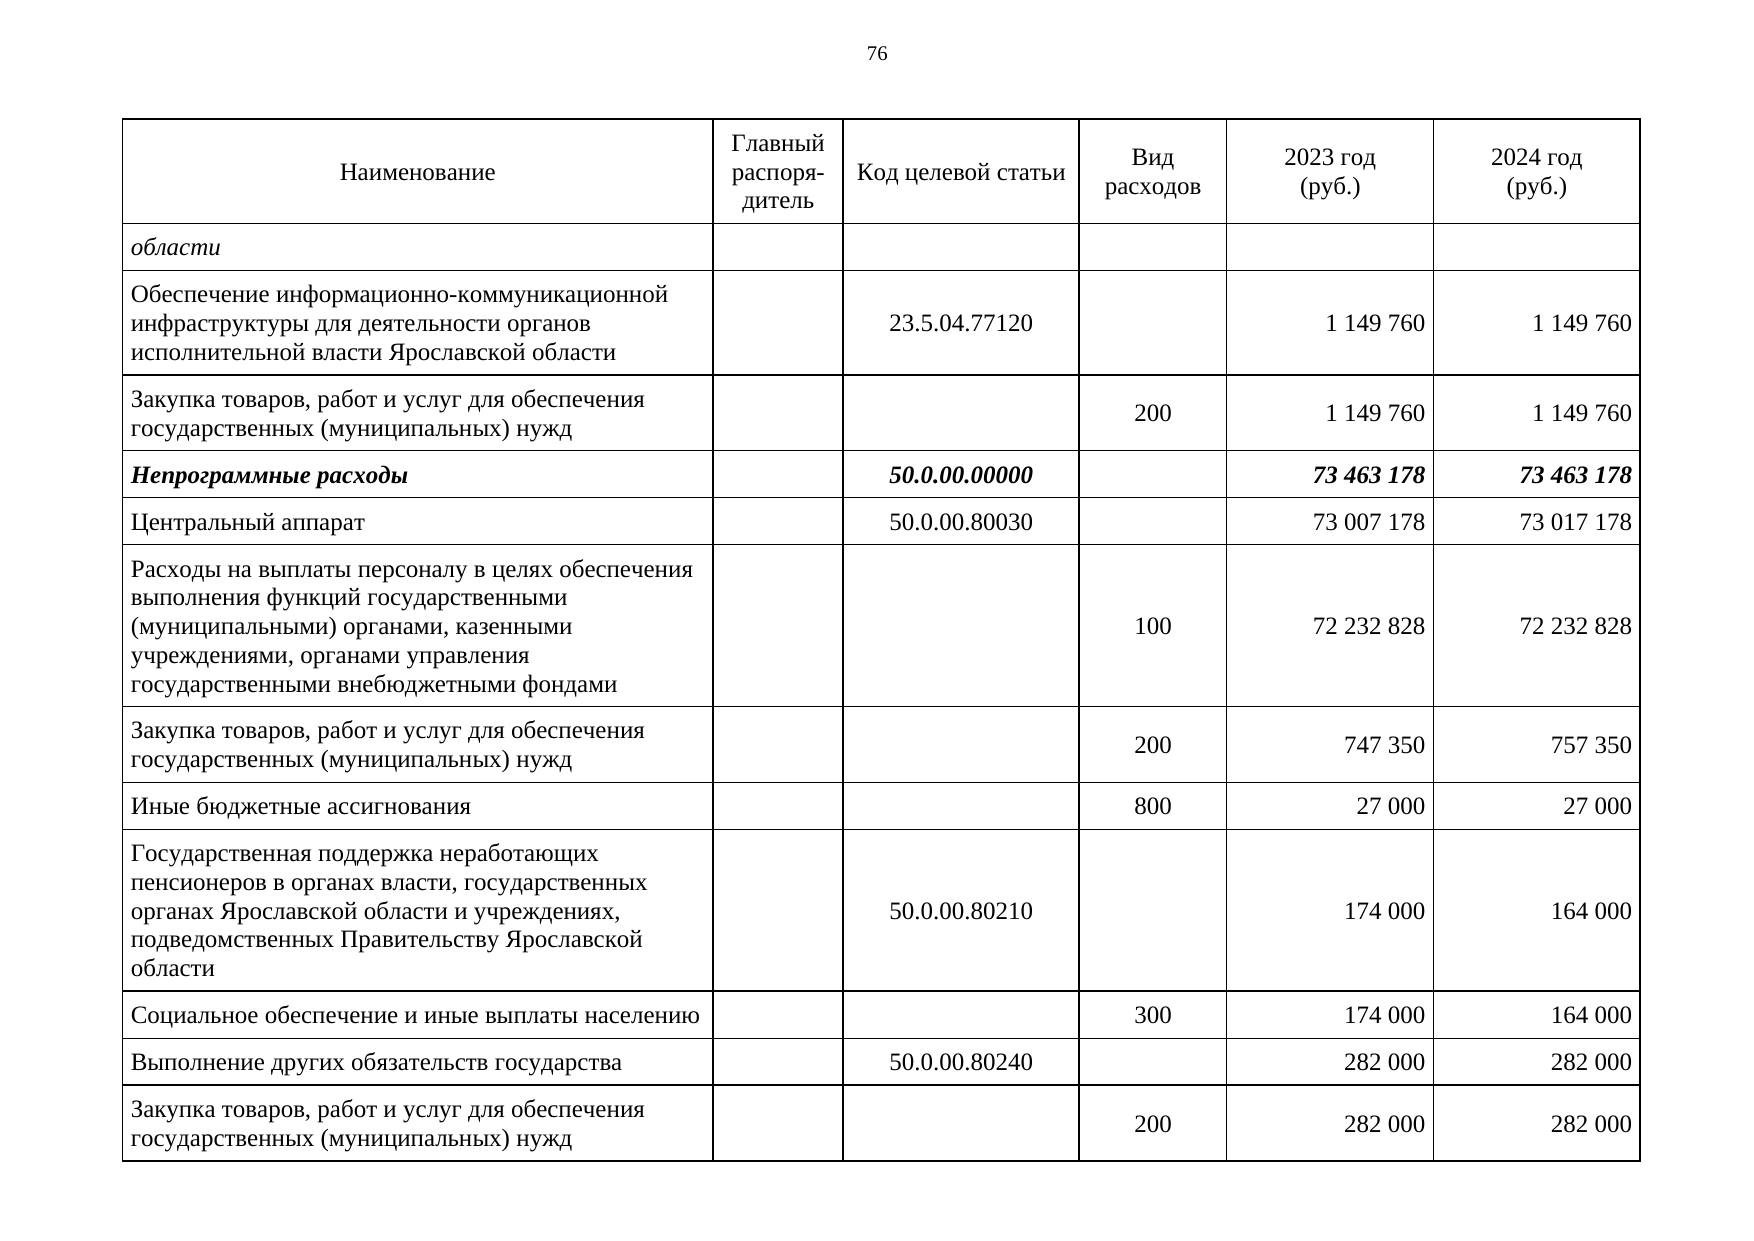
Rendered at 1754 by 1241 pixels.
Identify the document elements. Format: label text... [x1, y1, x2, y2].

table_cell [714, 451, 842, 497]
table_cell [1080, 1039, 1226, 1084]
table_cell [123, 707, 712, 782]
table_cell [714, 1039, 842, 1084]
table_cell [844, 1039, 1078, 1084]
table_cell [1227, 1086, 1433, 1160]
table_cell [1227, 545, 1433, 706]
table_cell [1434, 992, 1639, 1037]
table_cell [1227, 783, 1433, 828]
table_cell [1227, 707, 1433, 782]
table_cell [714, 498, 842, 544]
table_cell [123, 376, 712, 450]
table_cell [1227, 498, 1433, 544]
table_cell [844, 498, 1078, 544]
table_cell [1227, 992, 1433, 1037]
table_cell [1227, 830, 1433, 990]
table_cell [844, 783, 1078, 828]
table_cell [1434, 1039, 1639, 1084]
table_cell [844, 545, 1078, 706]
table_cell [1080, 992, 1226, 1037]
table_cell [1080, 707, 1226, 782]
table_header Главный распоря-дитель [714, 120, 842, 223]
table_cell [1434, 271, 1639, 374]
table_header Код целевой статьи [844, 120, 1078, 223]
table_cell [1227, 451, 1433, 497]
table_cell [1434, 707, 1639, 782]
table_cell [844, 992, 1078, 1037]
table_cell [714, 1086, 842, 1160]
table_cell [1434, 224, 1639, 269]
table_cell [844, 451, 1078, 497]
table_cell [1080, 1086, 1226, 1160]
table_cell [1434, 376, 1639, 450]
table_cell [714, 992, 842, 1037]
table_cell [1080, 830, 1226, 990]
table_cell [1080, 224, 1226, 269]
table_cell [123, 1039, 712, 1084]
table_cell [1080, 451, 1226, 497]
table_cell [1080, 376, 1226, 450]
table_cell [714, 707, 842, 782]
table_header Вид расходов [1080, 120, 1226, 223]
table_header 2023 год (руб.) [1227, 120, 1433, 223]
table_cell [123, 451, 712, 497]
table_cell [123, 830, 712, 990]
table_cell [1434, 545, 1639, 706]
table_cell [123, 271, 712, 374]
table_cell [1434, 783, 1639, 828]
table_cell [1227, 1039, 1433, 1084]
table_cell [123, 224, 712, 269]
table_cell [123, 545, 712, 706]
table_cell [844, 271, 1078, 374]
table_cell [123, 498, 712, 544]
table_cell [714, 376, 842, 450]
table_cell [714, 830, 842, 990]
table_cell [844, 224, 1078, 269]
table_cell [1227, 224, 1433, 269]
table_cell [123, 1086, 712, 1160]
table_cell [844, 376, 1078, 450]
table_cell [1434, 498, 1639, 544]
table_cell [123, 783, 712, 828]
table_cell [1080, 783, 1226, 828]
table_header 2024 год (руб.) [1434, 120, 1639, 223]
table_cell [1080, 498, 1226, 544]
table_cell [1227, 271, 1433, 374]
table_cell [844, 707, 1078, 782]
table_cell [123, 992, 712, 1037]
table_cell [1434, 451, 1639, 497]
table_header Наименование [123, 120, 712, 223]
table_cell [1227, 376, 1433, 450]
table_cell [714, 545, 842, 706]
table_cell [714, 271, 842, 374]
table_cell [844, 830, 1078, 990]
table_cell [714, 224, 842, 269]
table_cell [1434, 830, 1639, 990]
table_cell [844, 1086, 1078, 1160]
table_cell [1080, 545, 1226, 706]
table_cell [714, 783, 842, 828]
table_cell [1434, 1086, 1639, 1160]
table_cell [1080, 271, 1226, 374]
